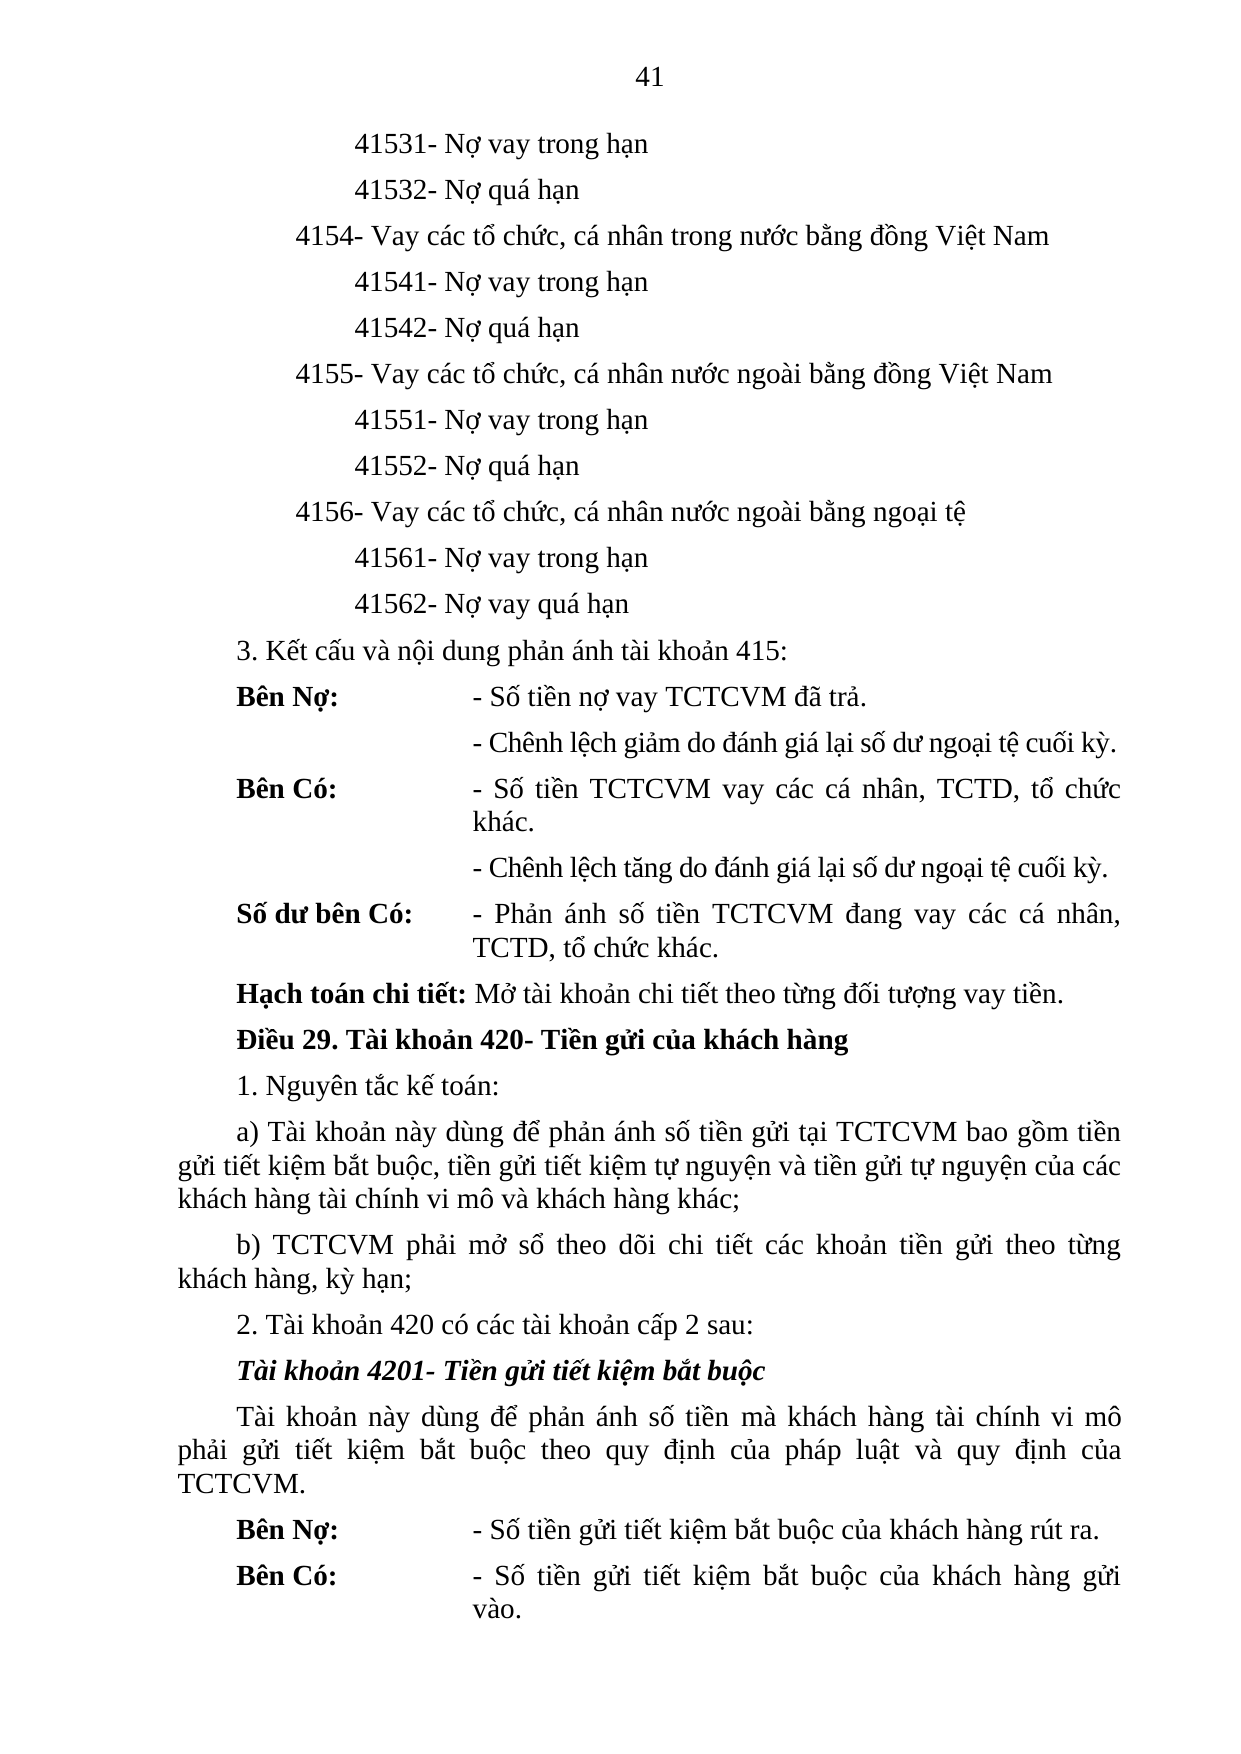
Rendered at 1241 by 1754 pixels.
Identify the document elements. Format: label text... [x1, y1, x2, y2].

text 3. Kết cấu và nội dung phản ánh tài khoản 415: [177, 633, 1122, 666]
text 41542- Nợ quá hạn [177, 310, 1122, 344]
text 4156- Vay các tổ chức, cá nhân nước ngoài bằng ngoại tệ [177, 494, 1122, 528]
text Bên Nợ: - Số tiền nợ vay TCTCVM đã trả. [177, 679, 1122, 712]
text 2. Tài khoản 420 có các tài khoản cấp 2 sau: [177, 1307, 1122, 1340]
text Số dư bên Có: - Phản ánh số tiền TCTCVM đang vay các cá nhân, TCTD, tổ chức khác. [236, 896, 1122, 963]
text - Chênh lệch tăng do đánh giá lại số dư ngoại tệ cuối kỳ. [236, 850, 1122, 884]
text 41562- Nợ vay quá hạn [177, 587, 1122, 620]
text 41552- Nợ quá hạn [177, 448, 1122, 482]
text 41541- Nợ vay trong hạn [177, 264, 1122, 298]
text a) Tài khoản này dùng để phản ánh số tiền gửi tại TCTCVM bao gồm tiền gửi tiết kiệm bắt buộc, tiền gửi tiết kiệm tự nguyện và tiền gửi tự nguyện của các khách hàng tài chính vi mô và khách hàng khác; [177, 1114, 1122, 1215]
text 4155- Vay các tổ chức, cá nhân nước ngoài bằng đồng Việt Nam [177, 356, 1122, 390]
text 41531- Nợ vay trong hạn [177, 126, 1122, 160]
text Bên Nợ: - Số tiền gửi tiết kiệm bắt buộc của khách hàng rút ra. [236, 1512, 1122, 1546]
text Bên Có: - Số tiền gửi tiết kiệm bắt buộc của khách hàng gửi vào. [236, 1558, 1122, 1625]
text 4154- Vay các tổ chức, cá nhân trong nước bằng đồng Việt Nam [177, 218, 1122, 252]
text b) TCTCVM phải mở sổ theo dõi chi tiết các khoản tiền gửi theo từng khách hàng, kỳ hạn; [177, 1227, 1122, 1294]
text Tài khoản này dùng để phản ánh số tiền mà khách hàng tài chính vi mô phải gửi tiết kiệm bắt buộc theo quy định của pháp luật và quy định của TCTCVM. [177, 1399, 1122, 1499]
text 41561- Nợ vay trong hạn [177, 541, 1122, 574]
text Điều 29. Tài khoản 420- Tiền gửi của khách hàng [177, 1022, 1122, 1056]
text Bên Có: - Số tiền TCTCVM vay các cá nhân, TCTD, tổ chức khác. [236, 771, 1122, 838]
text Tài khoản 4201- Tiền gửi tiết kiệm bắt buộc [177, 1353, 1122, 1386]
text 41551- Nợ vay trong hạn [177, 402, 1122, 436]
text 1. Nguyên tắc kế toán: [177, 1068, 1122, 1102]
text - Chênh lệch giảm do đánh giá lại số dư ngoại tệ cuối kỳ. [236, 725, 1122, 758]
text 41532- Nợ quá hạn [177, 172, 1122, 206]
text Hạch toán chi tiết: Mở tài khoản chi tiết theo từng đối tượng vay tiền. [236, 976, 1122, 1009]
